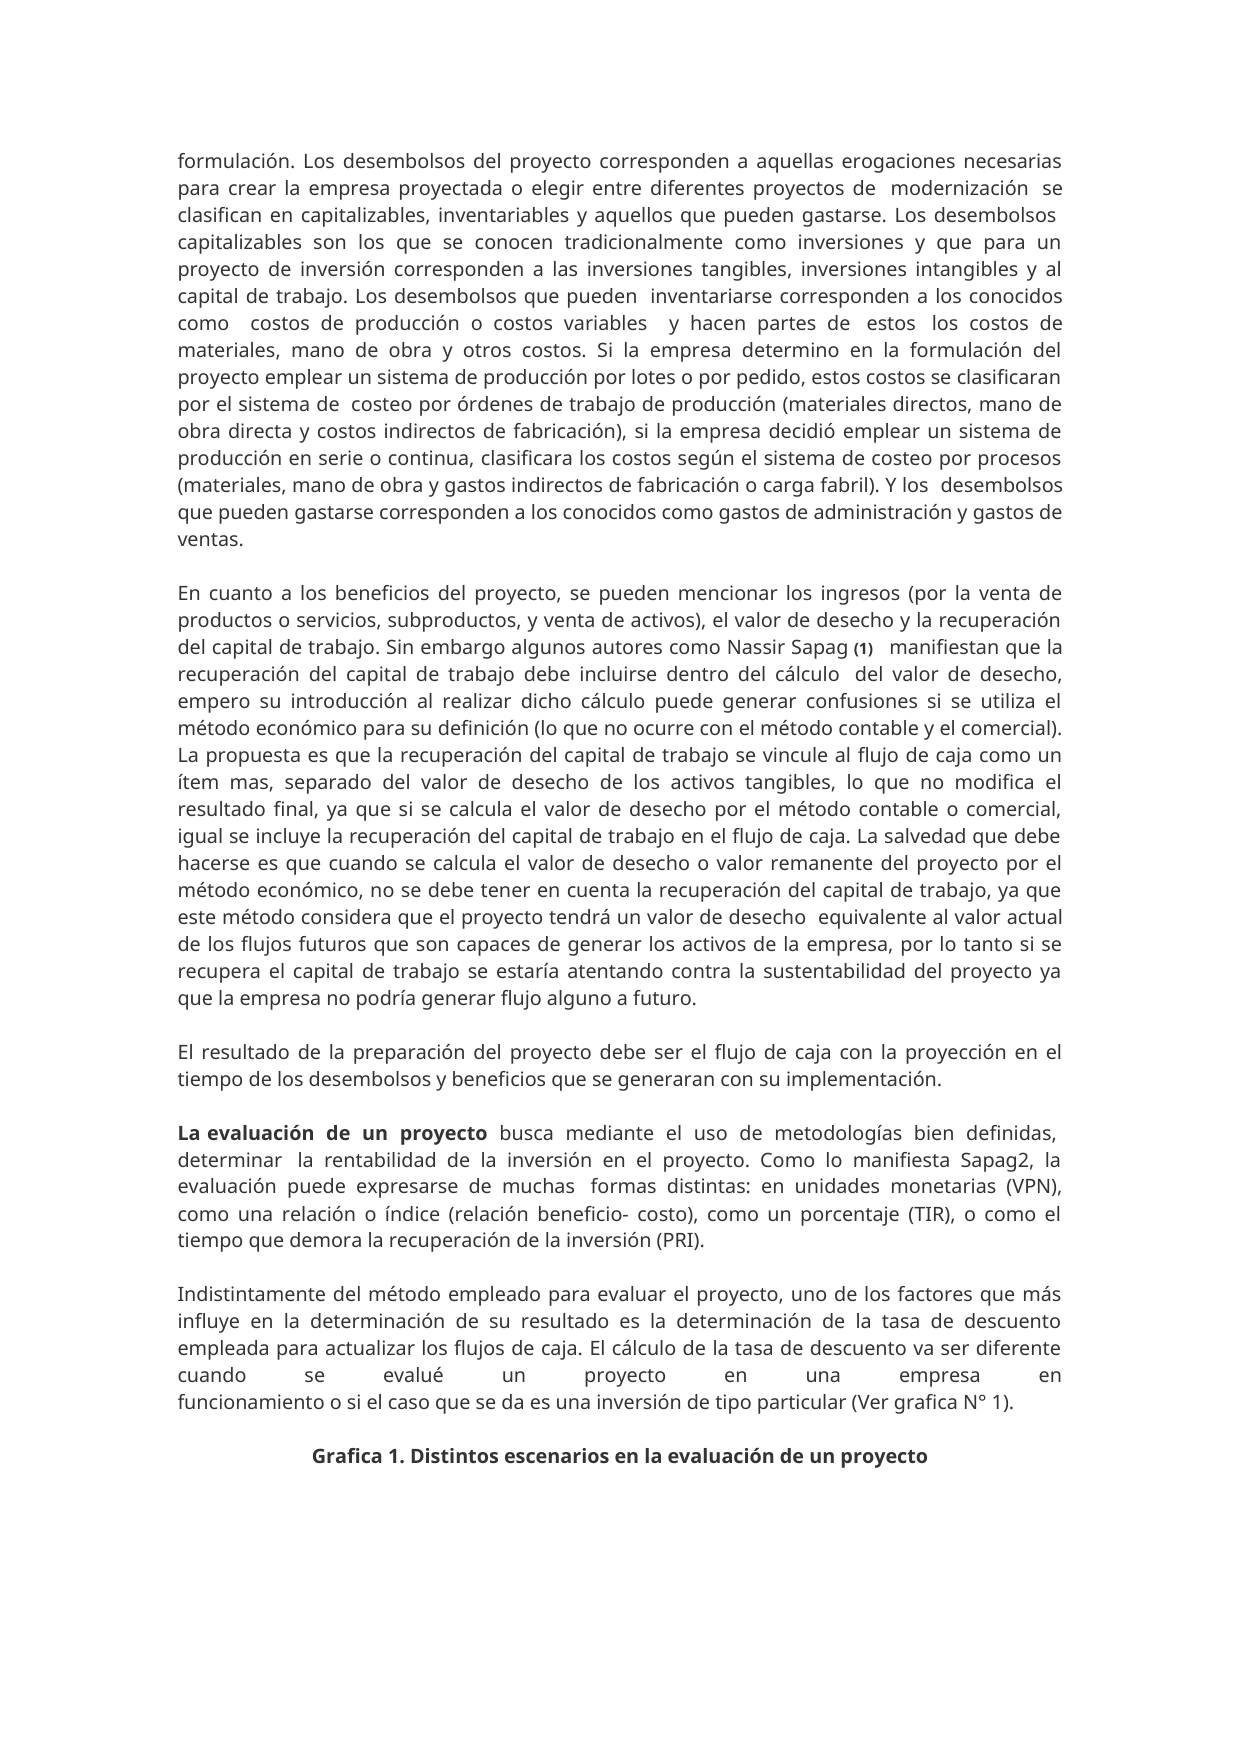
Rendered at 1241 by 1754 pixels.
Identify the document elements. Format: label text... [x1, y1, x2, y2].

text En cuanto a los beneficios del proyecto, se pueden mencionar los ingresos (por la venta de productos o servicios, subproductos, y venta de activos), el valor de desecho y la recuperación del capital de trabajo. Sin embargo algunos autores como Nassir Sapag (1) manifiestan que la recuperación del capital de trabajo debe incluirse dentro del cálculo del valor de desecho, empero su introducción al realizar dicho cálculo puede generar confusiones si se utiliza el método económico para su definición (lo que no ocurre con el método contable y el comercial). La propuesta es que la recuperación del capital de trabajo se vincule al flujo de caja como un ítem mas, separado del valor de desecho de los activos tangibles, lo que no modifica el resultado final, ya que si se calcula el valor de desecho por el método contable o comercial, igual se incluye la recuperación del capital de trabajo en el flujo de caja. La salvedad que debe hacerse es que cuando se calcula el valor de desecho o valor remanente del proyecto por el método económico, no se debe tener en cuenta la recuperación del capital de trabajo, ya que este método considera que el proyecto tendrá un valor de desecho equivalente al valor actual de los flujos futuros que son capaces de generar los activos de la empresa, por lo tanto si se recupera el capital de trabajo se estaría atentando contra la sustentabilidad del proyecto ya que la empresa no podría generar flujo alguno a futuro. [177, 552, 1063, 1011]
text Grafica 1. Distintos escenarios en la evaluación de un proyecto [177, 1443, 1063, 1469]
text Indistintamente del método empleado para evaluar el proyecto, uno de los factores que más influye en la determinación de su resultado es la determinación de la tasa de descuento empleada para actualizar los flujos de caja. El cálculo de la tasa de descuento va ser diferente cuando se evalué un proyecto en una empresa en funcionamiento o si el caso que se da es una inversión de tipo particular (Ver grafica N° 1). [177, 1254, 1063, 1416]
text El resultado de la preparación del proyecto debe ser el flujo de caja con la proyección en el tiempo de los desembolsos y beneficios que se generaran con su implementación. [177, 1038, 1063, 1092]
text La evaluación de un proyecto busca mediante el uso de metodologías bien definidas, determinar la rentabilidad de la inversión en el proyecto. Como lo manifiesta Sapag2, la evaluación puede expresarse de muchas formas distintas: en unidades monetarias (VPN), como una relación o índice (relación beneficio- costo), como un porcentaje (TIR), o como el tiempo que demora la recuperación de la inversión (PRI). [177, 1119, 1063, 1254]
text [177, 148, 1063, 552]
